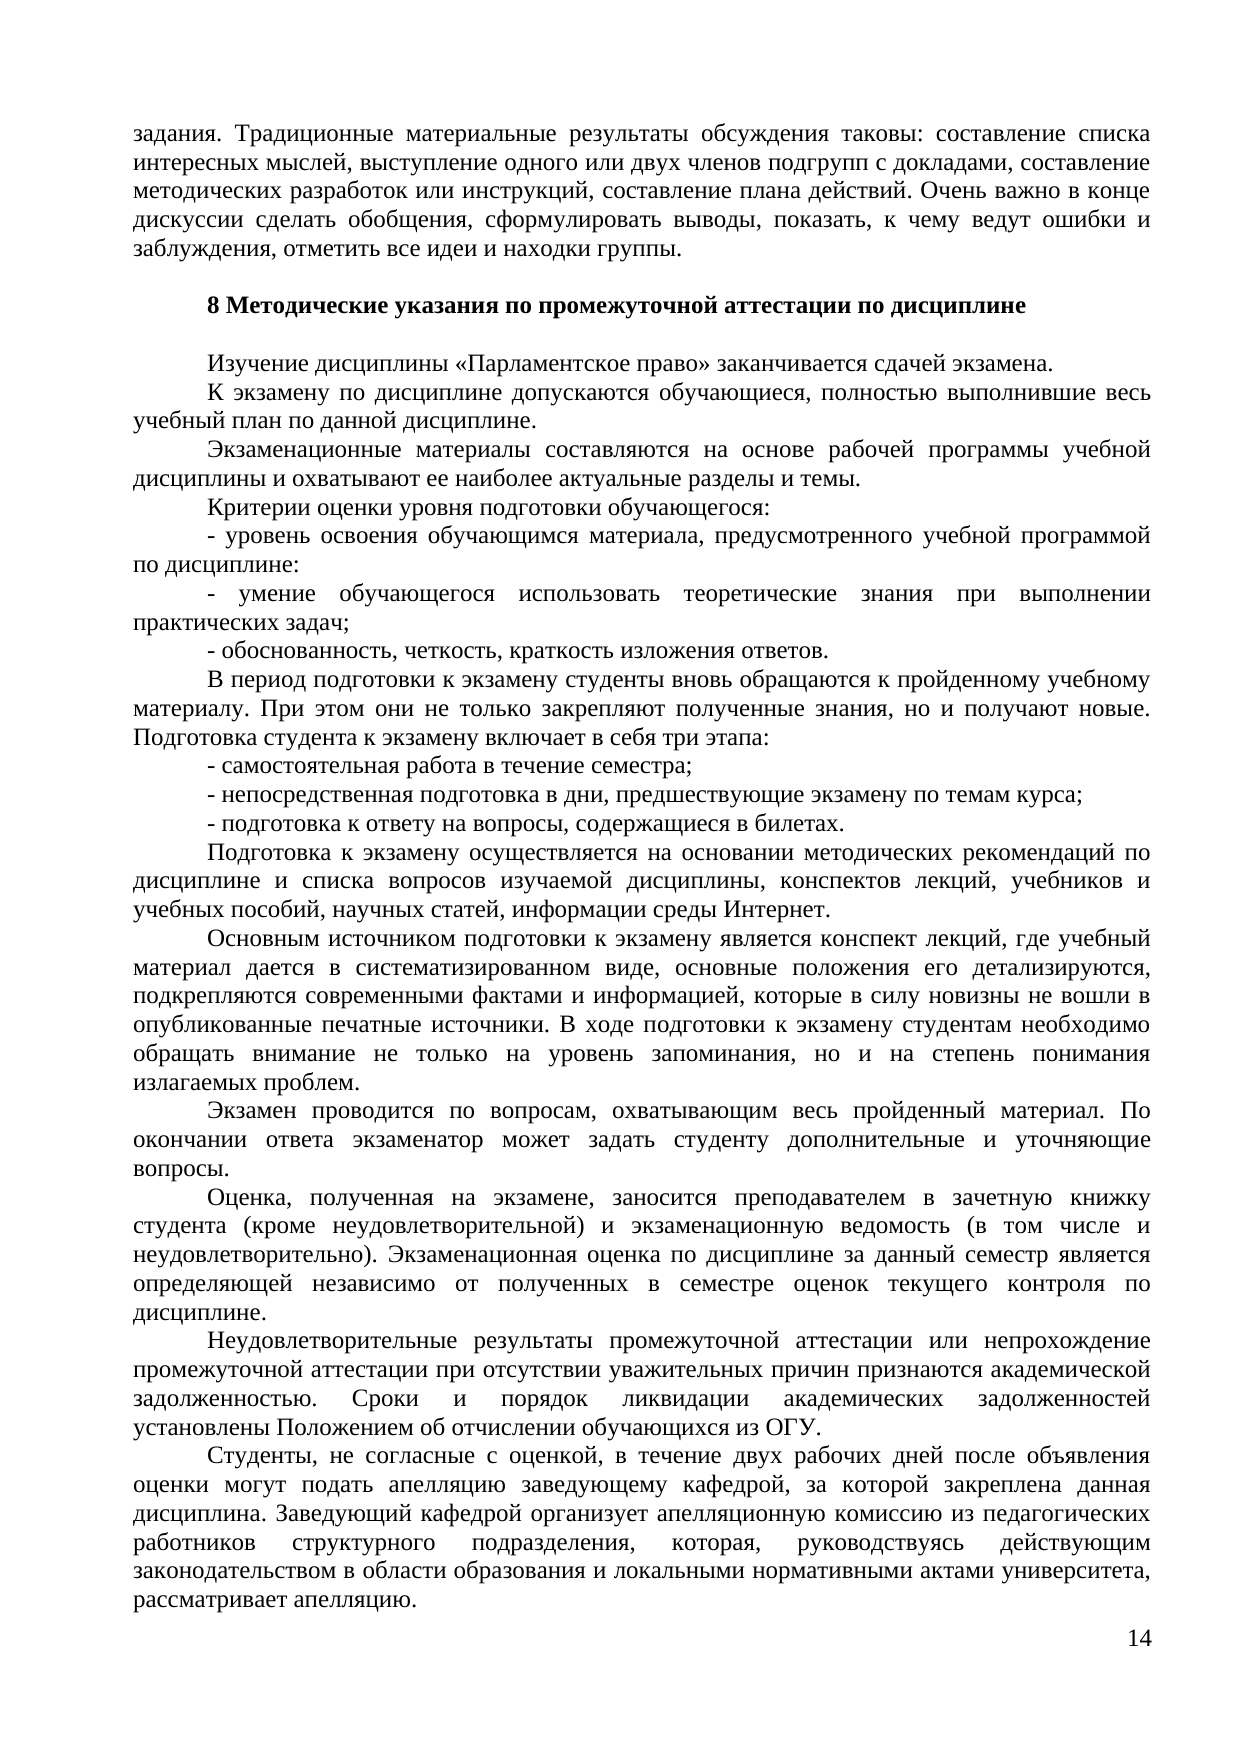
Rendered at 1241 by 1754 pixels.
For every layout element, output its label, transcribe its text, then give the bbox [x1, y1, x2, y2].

text Изучение дисциплины «Парламентское право» заканчивается сдачей экзамена. [133, 348, 1152, 377]
text Экзаменационные материалы составляются на основе рабочей программы учебной дисциплины и охватывают ее наиболее актуальные разделы и темы. [133, 434, 1152, 492]
text В период подготовки к экзамену студенты вновь обращаются к пройденному учебному материалу. При этом они не только закрепляют полученные знания, но и получают новые. Подготовка студента к экзамену включает в себя три этапа: [133, 664, 1152, 751]
text Оценка, полученная на экзамене, заносится преподавателем в зачетную книжку студента (кроме неудовлетворительной) и экзаменационную ведомость (в том числе и неудовлетворительно). Экзаменационная оценка по дисциплине за данный семестр является определяющей независимо от полученных в семестре оценок текущего контроля по дисциплине. [133, 1182, 1152, 1326]
text - непосредственная подготовка в дни, предшествующие экзамену по темам курса; [133, 779, 1152, 808]
text Подготовка к экзамену осуществляется на основании методических рекомендаций по дисциплине и списка вопросов изучаемой дисциплины, конспектов лекций, учебников и учебных пособий, научных статей, информации среды Интернет. [133, 837, 1152, 923]
text Неудовлетворительные результаты промежуточной аттестации или непрохождение промежуточной аттестации при отсутствии уважительных причин признаются академической задолженностью. Сроки и порядок ликвидации академических задолженностей установлены Положением об отчислении обучающихся из ОГУ. [133, 1326, 1152, 1441]
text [133, 118, 1152, 262]
text Студенты, не согласные с оценкой, в течение двух рабочих дней после объявления оценки могут подать апелляцию заведующему кафедрой, за которой закреплена данная дисциплина. Заведующий кафедрой организует апелляционную комиссию из педагогических работников структурного подразделения, которая, руководствуясь действующим законодательством в области образования и локальными нормативными актами университета, рассматривает апелляцию. [133, 1441, 1152, 1613]
text - умение обучающегося использовать теоретические знания при выполнении практических задач; [133, 578, 1152, 636]
text - уровень освоения обучающимся материала, предусмотренного учебной программой по дисциплине: [133, 521, 1152, 578]
text Критерии оценки уровня подготовки обучающегося: [133, 492, 1152, 521]
text Основным источником подготовки к экзамену является конспект лекций, где учебный материал дается в систематизированном виде, основные положения его детализируются, подкрепляются современными фактами и информацией, которые в силу новизны не вошли в опубликованные печатные источники. В ходе подготовки к экзамену студентам необходимо обращать внимание не только на уровень запоминания, но и на степень понимания излагаемых проблем. [133, 923, 1152, 1096]
text - подготовка к ответу на вопросы, содержащиеся в билетах. [133, 808, 1152, 837]
text - обоснованность, четкость, краткость изложения ответов. [133, 636, 1152, 664]
subtitle 8 Методические указания по промежуточной аттестации по дисциплине [133, 291, 1152, 319]
text К экзамену по дисциплине допускаются обучающиеся, полностью выполнившие весь учебный план по данной дисциплине. [133, 377, 1152, 434]
text Экзамен проводится по вопросам, охватывающим весь пройденный материал. По окончании ответа экзаменатор может задать студенту дополнительные и уточняющие вопросы. [133, 1096, 1152, 1182]
text - самостоятельная работа в течение семестра; [133, 751, 1152, 779]
